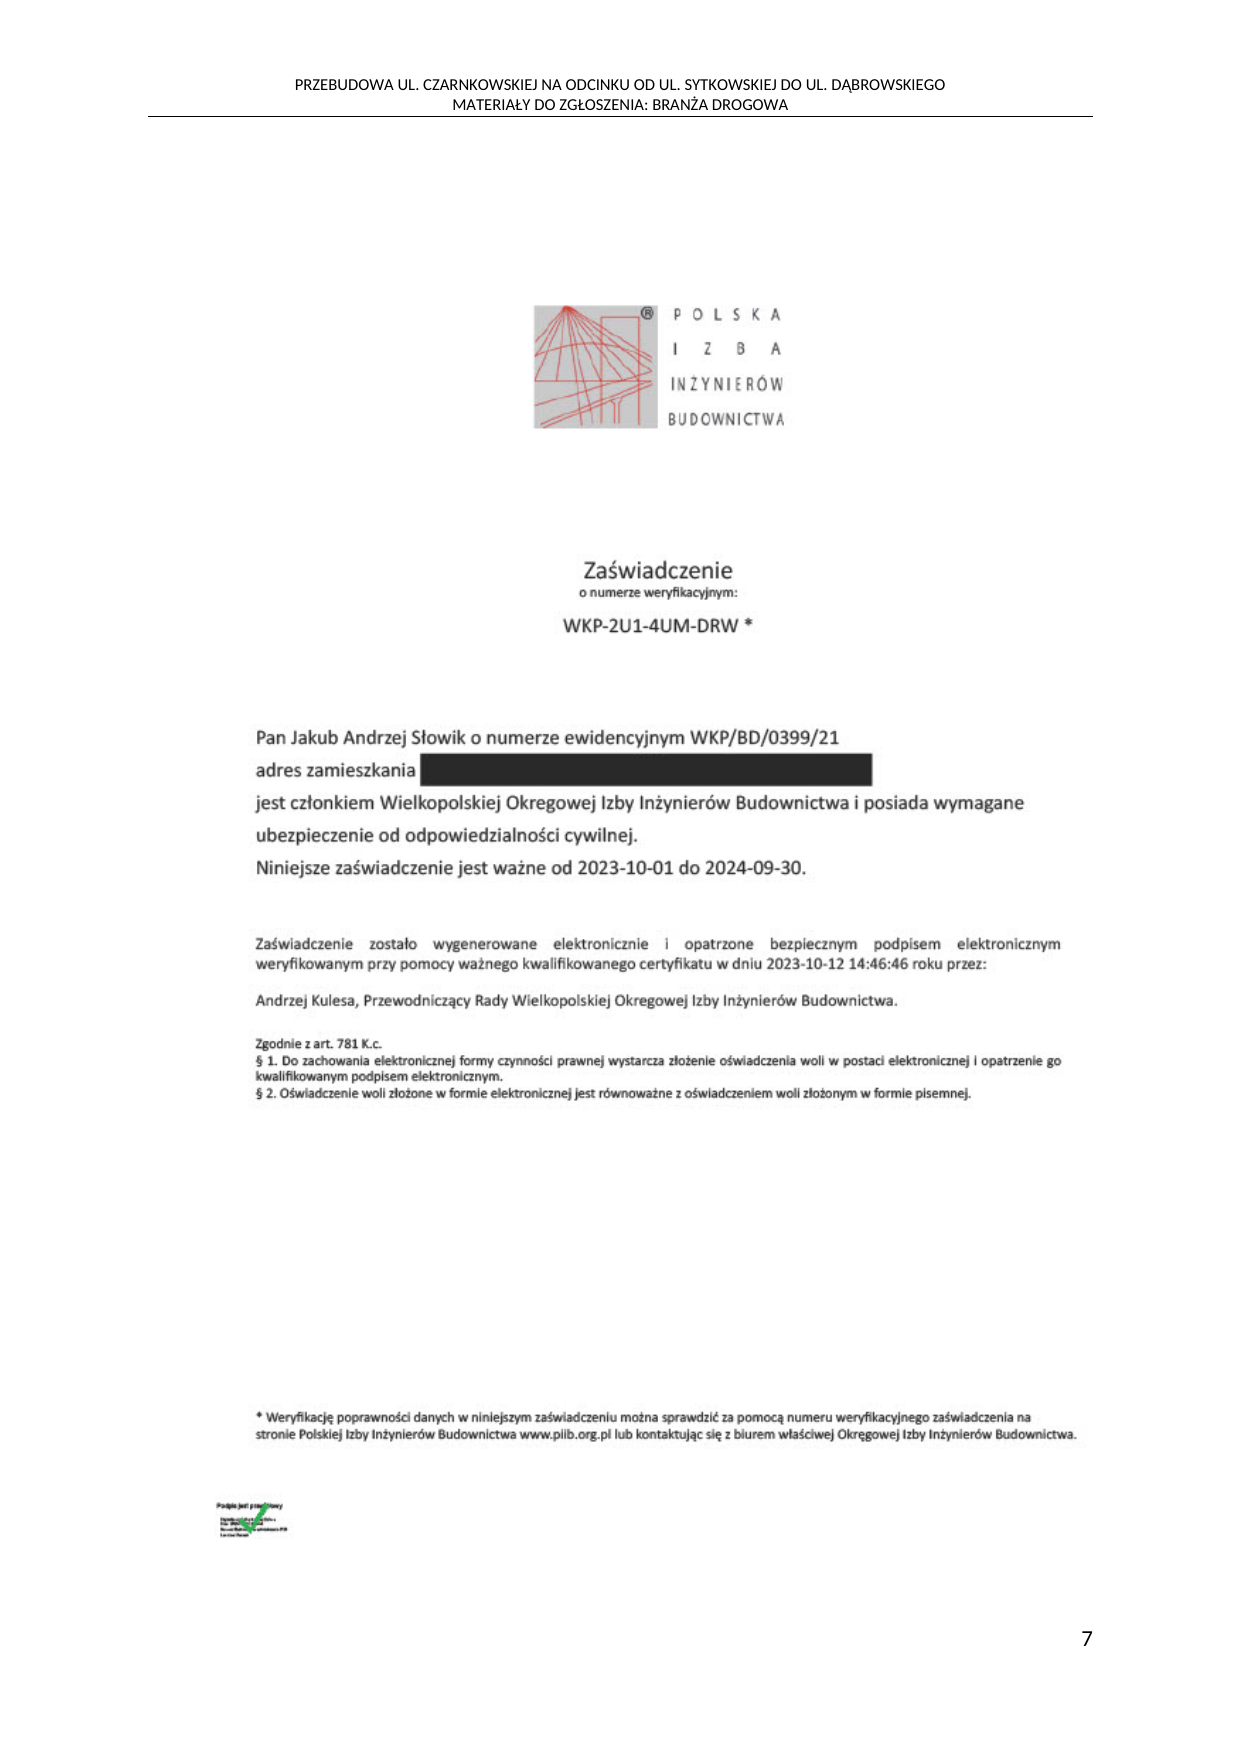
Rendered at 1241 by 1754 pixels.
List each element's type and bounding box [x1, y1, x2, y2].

picture [147, 147, 1169, 1596]
